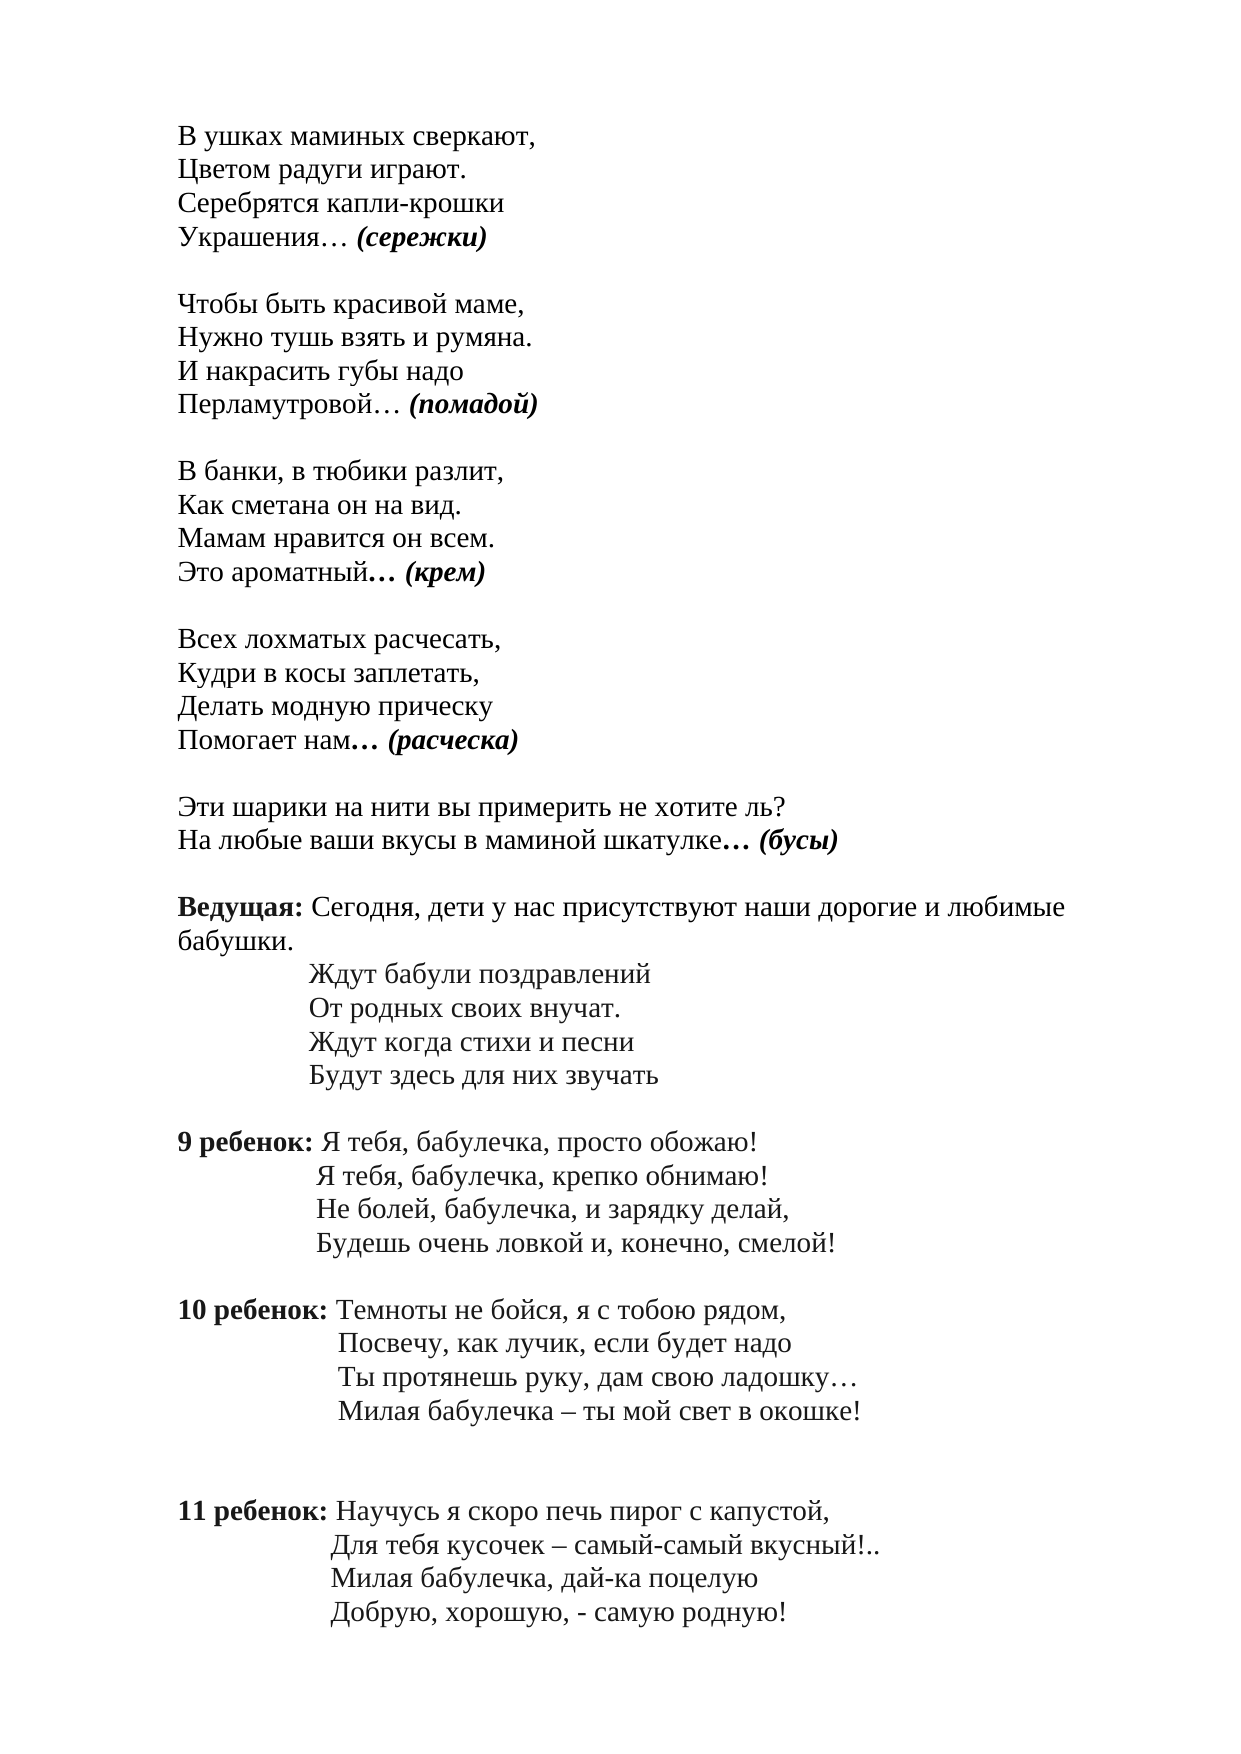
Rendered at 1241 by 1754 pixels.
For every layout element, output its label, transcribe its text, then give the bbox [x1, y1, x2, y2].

text Для тебя кусочек – самый-самый вкусный!.. [177, 1527, 1152, 1560]
text Ты протянешь руку, дам свою ладошку… [177, 1359, 1152, 1393]
text Ждут бабули поздравлений [177, 957, 1152, 990]
text Добрую, хорошую, - самую родную! [177, 1594, 1152, 1627]
text Посвечу, как лучик, если будет надо [177, 1326, 1152, 1359]
text Ведущая: Сегодня, дети у нас присутствуют наши дорогие и любимые бабушки. [177, 889, 1152, 957]
text Ждут когда стихи и песни [177, 1024, 1152, 1057]
text 9 ребенок: Я тебя, бабулечка, просто обожаю! [177, 1124, 1152, 1158]
text Будут здесь для них звучать [177, 1057, 1152, 1091]
text От родных своих внучат. [177, 990, 1152, 1024]
text 10 ребенок: Темноты не бойся, я с тобою рядом, [177, 1292, 1152, 1326]
text Я тебя, бабулечка, крепко обнимаю! [177, 1158, 1152, 1191]
text Милая бабулечка – ты мой свет в окошке! [177, 1393, 1152, 1426]
text 11 ребенок: Научусь я скоро печь пирог с капустой, [177, 1493, 1152, 1527]
text В ушках маминых сверкают, Цветом радуги играют. Серебрятся капли-крошки Украшения… (сережки) Чтобы быть красивой маме, Нужно тушь взять и румяна. И накрасить губы надо Перламутровой… (помадой) В банки, в тюбики разлит, Как сметана он на вид. Мамам нравится он всем. Это ароматный… (крем) Всех лохматых расчесать, Кудри в косы заплетать, Делать модную прическу Помогает нам… (расческа) Эти шарики на нити вы примерить не хотите ль? На любые ваши вкусы в маминой шкатулке… (бусы) [177, 118, 1152, 856]
text Будешь очень ловкой и, конечно, смелой! [177, 1225, 1152, 1258]
text Не болей, бабулечка, и зарядку делай, [177, 1191, 1152, 1225]
text Милая бабулечка, дай-ка поцелую [177, 1560, 1152, 1594]
